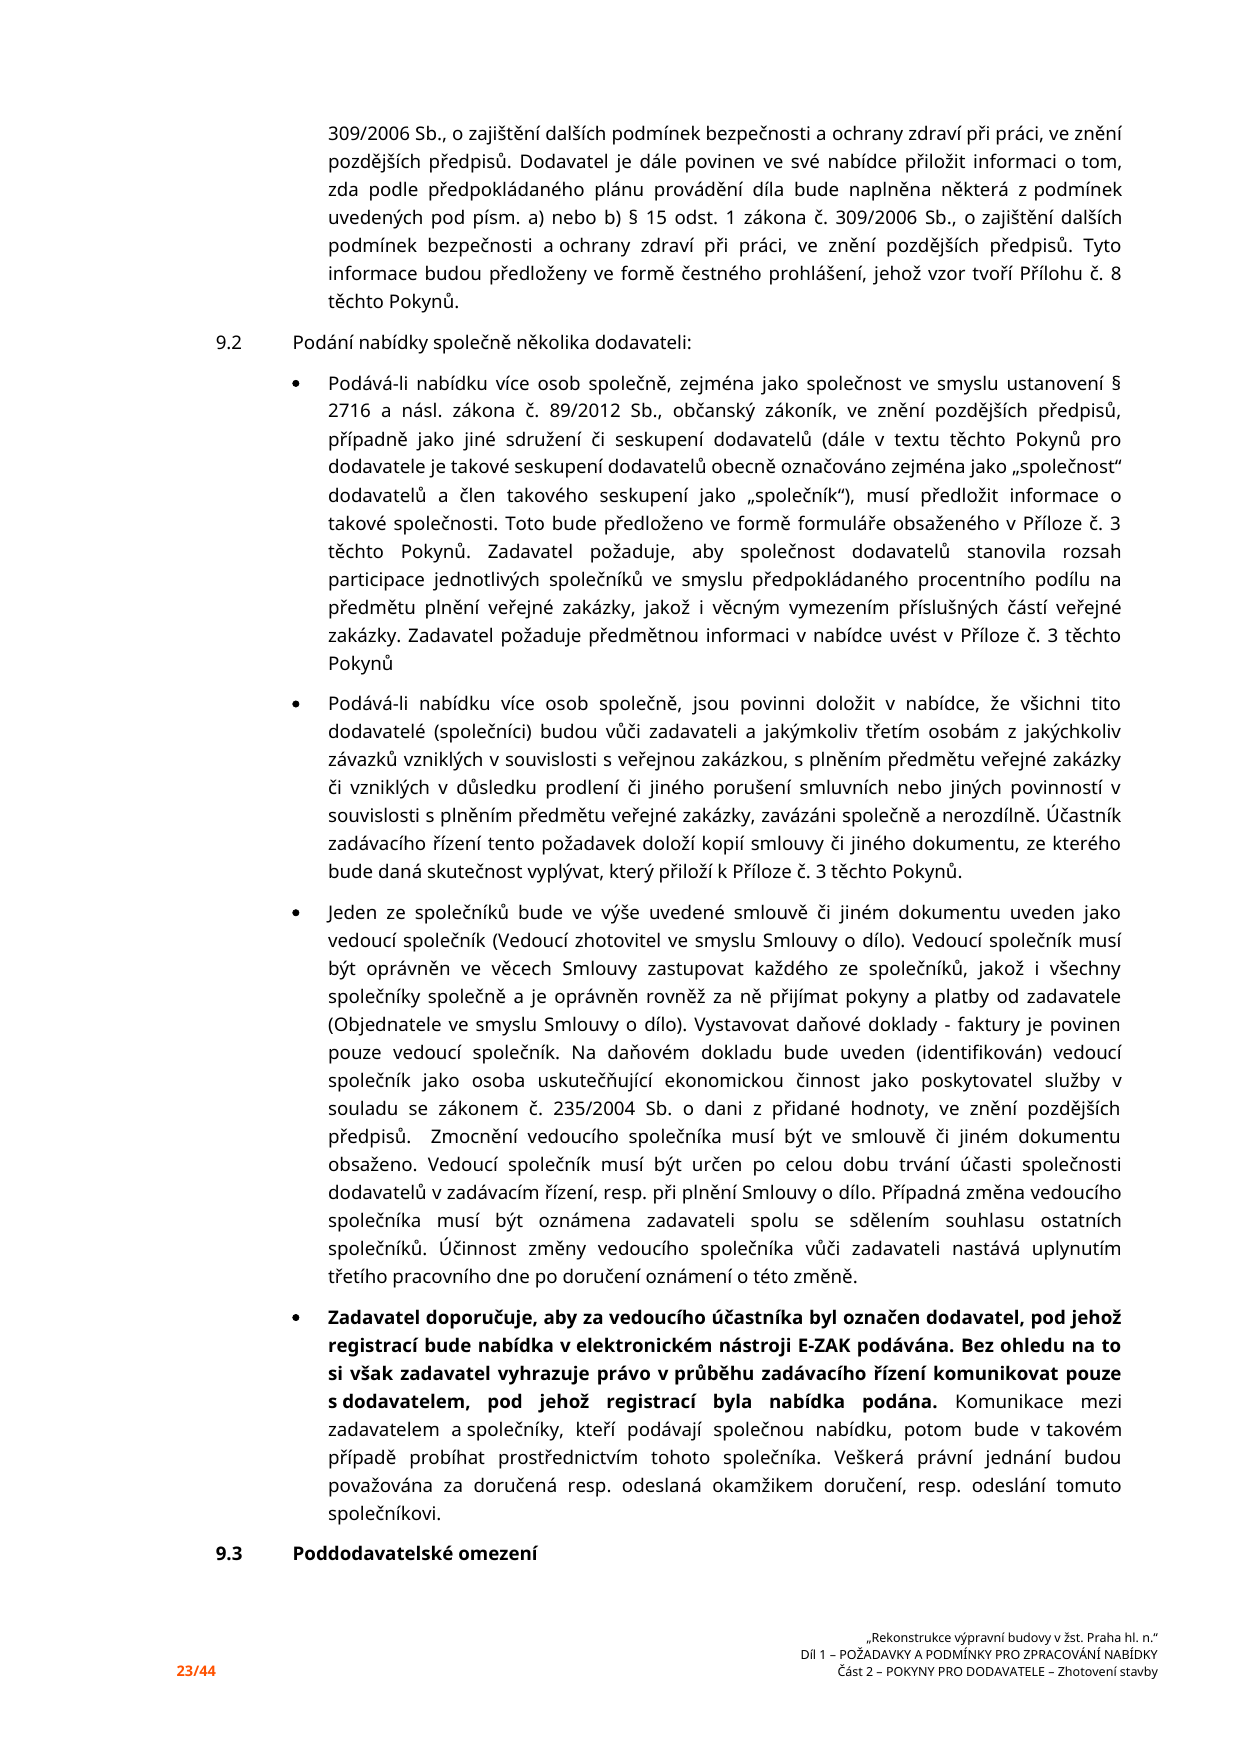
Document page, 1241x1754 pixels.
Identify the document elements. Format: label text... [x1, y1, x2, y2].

text Podává-li nabídku více osob společně, jsou povinni doložit v nabídce, že všichni tito dodavatelé (společníci) budou vůči zadavateli a jakýmkoliv třetím osobám z jakýchkoliv závazků vzniklých v souvislosti s veřejnou zakázkou, s plněním předmětu veřejné zakázky či vzniklých v důsledku prodlení či jiného porušení smluvních nebo jiných povinností v souvislosti s plněním předmětu veřejné zakázky, zavázáni společně a nerozdílně. Účastník zadávacího řízení tento požadavek doloží kopií smlouvy či jiného dokumentu, ze kterého bude daná skutečnost vyplývat, který přiloží k Příloze č. 3 těchto Pokynů. [292, 691, 1122, 884]
text Jeden ze společníků bude ve výše uvedené smlouvě či jiném dokumentu uveden jako vedoucí společník (Vedoucí zhotovitel ve smyslu Smlouvy o dílo). Vedoucí společník musí být oprávněn ve věcech Smlouvy zastupovat každého ze společníků, jakož i všechny společníky společně a je oprávněn rovněž za ně přijímat pokyny a platby od zadavatele (Objednatele ve smyslu Smlouvy o dílo). Vystavovat daňové doklady - faktury je povinen pouze vedoucí společník. Na daňovém dokladu bude uveden (identifikován) vedoucí společník jako osoba uskutečňující ekonomickou činnost jako poskytovatel služby v souladu se zákonem č. 235/2004 Sb. o dani z přidané hodnoty, ve znění pozdějších předpisů. Zmocnění vedoucího společníka musí být ve smlouvě či jiném dokumentu obsaženo. Vedoucí společník musí být určen po celou dobu trvání účasti společnosti dodavatelů v zadávacím řízení, resp. při plnění Smlouvy o dílo. Případná změna vedoucího společníka musí být oznámena zadavateli spolu se sdělením souhlasu ostatních společníků. Účinnost změny vedoucího společníka vůči zadavateli nastává uplynutím třetího pracovního dne po doručení oznámení o této změně. [292, 899, 1122, 1289]
text Podání nabídky společně několika dodavateli: [216, 329, 1122, 355]
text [292, 121, 1122, 314]
text Zadavatel doporučuje, aby za vedoucího účastníka byl označen dodavatel, pod jehož registrací bude nabídka v elektronickém nástroji E-ZAK podávána. Bez ohledu na to si však zadavatel vyhrazuje právo v průběhu zadávacího řízení komunikovat pouze s dodavatelem, pod jehož registrací byla nabídka podána. Komunikace mezi zadavatelem a společníky, kteří podávají společnou nabídku, potom bude v takovém případě probíhat prostřednictvím tohoto společníka. Veškerá právní jednání budou považována za doručená resp. odeslaná okamžikem doručení, resp. odeslání tomuto společníkovi. [292, 1304, 1122, 1526]
text Poddodavatelské omezení [216, 1541, 1122, 1566]
text Podává-li nabídku více osob společně, zejména jako společnost ve smyslu ustanovení § 2716 a násl. zákona č. 89/2012 Sb., občanský zákoník, ve znění pozdějších předpisů, případně jako jiné sdružení či seskupení dodavatelů (dále v textu těchto Pokynů pro dodavatele je takové seskupení dodavatelů obecně označováno zejména jako „společnost“ dodavatelů a člen takového seskupení jako „společník“), musí předložit informace o takové společnosti. Toto bude předloženo ve formě formuláře obsaženého v Příloze č. 3 těchto Pokynů. Zadavatel požaduje, aby společnost dodavatelů stanovila rozsah participace jednotlivých společníků ve smyslu předpokládaného procentního podílu na předmětu plnění veřejné zakázky, jakož i věcným vymezením příslušných částí veřejné zakázky. Zadavatel požaduje předmětnou informaci v nabídce uvést v Příloze č. 3 těchto Pokynů [292, 370, 1122, 676]
